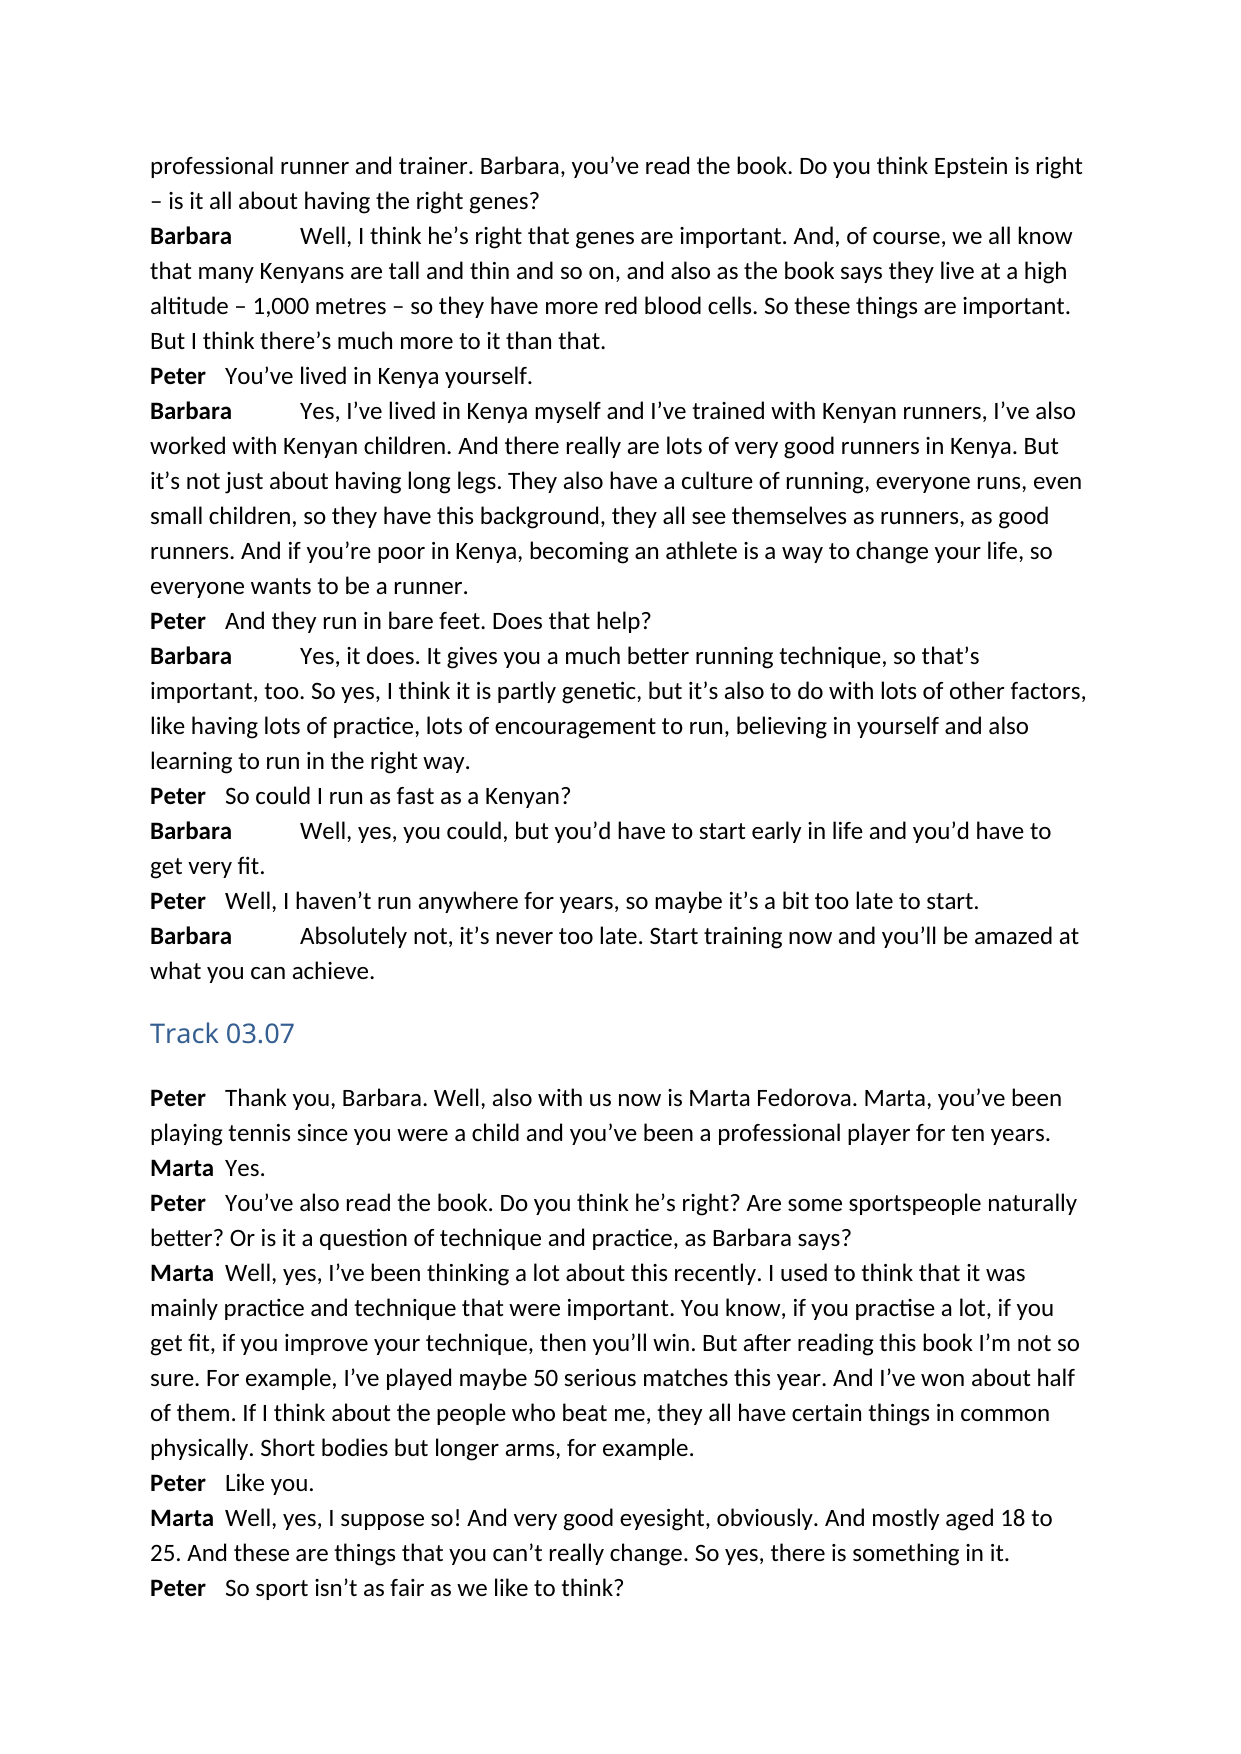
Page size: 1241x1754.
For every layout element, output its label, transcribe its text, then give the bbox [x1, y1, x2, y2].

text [150, 150, 1090, 216]
text Barbara Absolutely not, it’s never too late. Start training now and you’ll be amazed at what you can achieve. [150, 920, 1090, 986]
text Barbara Well, I think he’s right that genes are important. And, of course, we all know that many Kenyans are tall and thin and so on, and also as the book says they live at a high altitude – 1,000 metres – so they have more red blood cells. So these things are important. But I think there’s much more to it than that. [150, 220, 1090, 356]
text Peter You’ve also read the book. Do you think he’s right? Are some sportspeople naturally better? Or is it a question of technique and practice, as Barbara says? [150, 1187, 1090, 1253]
text Barbara Yes, I’ve lived in Kenya myself and I’ve trained with Kenyan runners, I’ve also worked with Kenyan children. And there really are lots of very good runners in Kenya. But it’s not just about having long legs. They also have a culture of running, everyone runs, even small children, so they have this background, they all see themselves as runners, as good runners. And if you’re poor in Kenya, becoming an athlete is a way to change your life, so everyone wants to be a runner. [150, 395, 1090, 601]
text Marta Well, yes, I’ve been thinking a lot about this recently. I used to think that it was mainly practice and technique that were important. You know, if you practise a lot, if you get fit, if you improve your technique, then you’ll win. But after reading this book I’m not so sure. For example, I’ve played maybe 50 serious matches this year. And I’ve won about half of them. If I think about the people who beat me, they all have certain things in common physically. Short bodies but longer arms, for example. [150, 1257, 1090, 1463]
text Peter Well, I haven’t run anywhere for years, so maybe it’s a bit too late to start. [150, 885, 1090, 916]
text Peter So could I run as fast as a Kenyan? [150, 780, 1090, 811]
subtitle Track 03.07 [150, 1015, 1090, 1052]
text Peter Like you. [150, 1467, 1090, 1498]
text Peter So sport isn’t as fair as we like to think? [150, 1572, 1090, 1603]
text Marta Yes. [150, 1152, 1090, 1183]
text Peter Thank you, Barbara. Well, also with us now is Marta Fedorova. Marta, you’ve been playing tennis since you were a child and you’ve been a professional player for ten years. [150, 1082, 1090, 1148]
text Peter You’ve lived in Kenya yourself. [150, 360, 1090, 391]
text Barbara Well, yes, you could, but you’d have to start early in life and you’d have to get very fit. [150, 815, 1090, 881]
text Barbara Yes, it does. It gives you a much better running technique, so that’s important, too. So yes, I think it is partly genetic, but it’s also to do with lots of other factors, like having lots of practice, lots of encouragement to run, believing in yourself and also learning to run in the right way. [150, 640, 1090, 776]
text Marta Well, yes, I suppose so! And very good eyesight, obviously. And mostly aged 18 to 25. And these are things that you can’t really change. So yes, there is something in it. [150, 1502, 1090, 1568]
text Peter And they run in bare feet. Does that help? [150, 605, 1090, 636]
